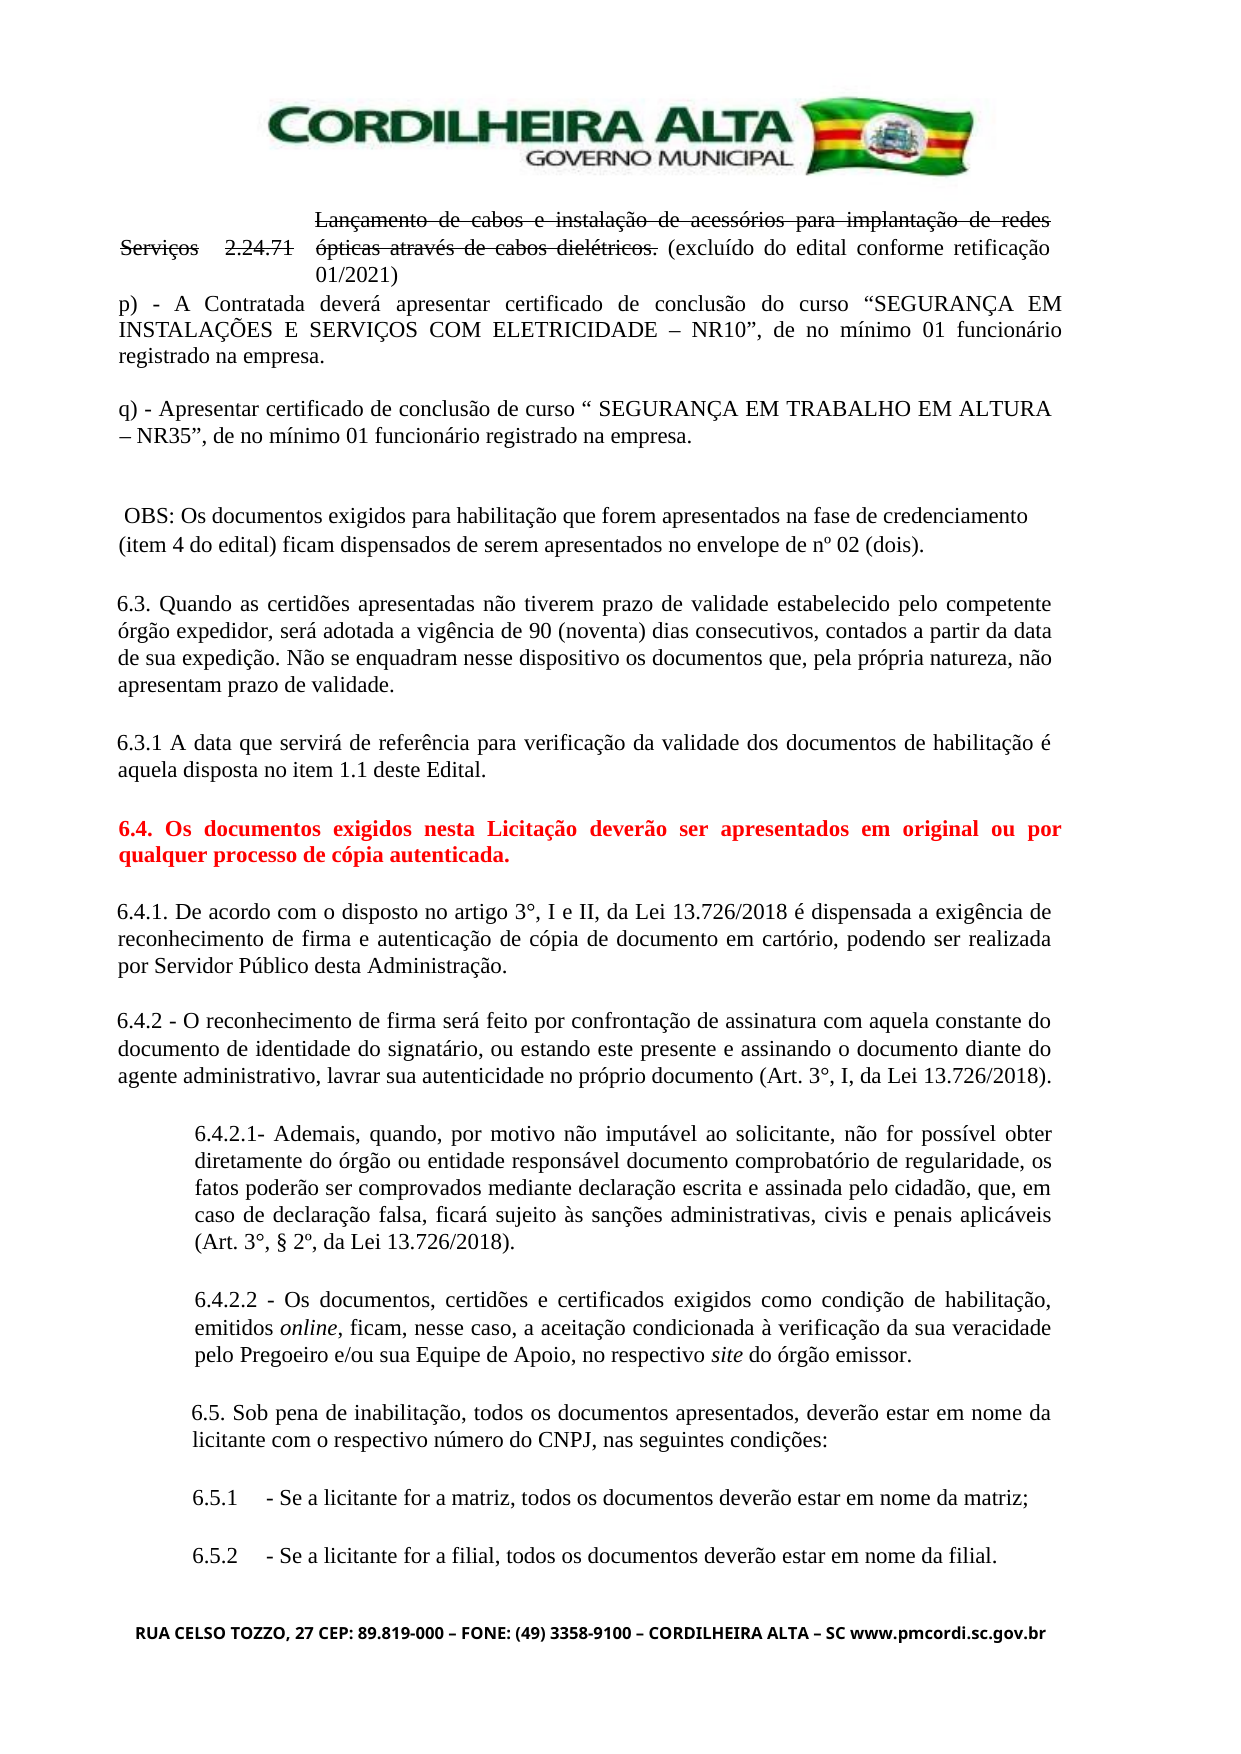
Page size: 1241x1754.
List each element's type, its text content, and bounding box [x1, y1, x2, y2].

picture [245, 73, 997, 201]
text q) - Apresentar certificado de conclusão de curso “ SEGURANÇA EM TRABALHO EM ALTURA – NR35”, de no mínimo 01 funcionário registrado na empresa. [118, 395, 1053, 448]
text 6.4.2.1- Ademais, quando, por motivo não imputável ao solicitante, não for possível obter diretamente do órgão ou entidade responsável documento comprobatório de regularidade, os fatos poderão ser comprovados mediante declaração escrita e assinada pelo cidadão, que, em caso de declaração falsa, ficará sujeito às sanções administrativas, civis e penais aplicáveis (Art. 3°, § 2º, da Lei 13.726/2018). [194, 1120, 1053, 1254]
text 6.4. Os documentos exigidos nesta Licitação deverão ser apresentados em original ou por qualquer processo de cópia autenticada. [118, 815, 1063, 867]
text 6.5. Sob pena de inabilitação, todos os documentos apresentados, deverão estar em nome da licitante com o respectivo número do CNPJ, nas seguintes condições: [191, 1399, 1053, 1452]
text 6.4.2 - O reconhecimento de firma será feito por confrontação de assinatura com aquela constante do documento de identidade do signatário, ou estando este presente e assinando o documento diante do agente administrativo, lavrar sua autenticidade no próprio documento (Art. 3°, I, da Lei 13.726/2018). [117, 1007, 1053, 1088]
table_cell Lançamento de cabos e instalação de acessórios para implantação de redes ópticas através de cabos dielétricos. (excluído do edital conforme retificação 01/2021) [313, 205, 1063, 290]
text 6.4.2.2 - Os documentos, certidões e certificados exigidos como condição de habilitação, emitidos online, ficam, nesse caso, a aceitação condicionada à verificação da sua veracidade pelo Pregoeiro e/ou sua Equipe de Apoio, no respectivo site do órgão emissor. [194, 1286, 1053, 1367]
text OBS: Os documentos exigidos para habilitação que forem apresentados na fase de credenciamento (item 4 do edital) ficam dispensados de serem apresentados no envelope de nº 02 (dois). [118, 502, 1063, 557]
list - Se a licitante for a filial, todos os documentos deverão estar em nome da filial. [192, 1542, 1053, 1569]
text 6.4.1. De acordo com o disposto no artigo 3°, I e II, da Lei 13.726/2018 é dispensada a exigência de reconhecimento de firma e autenticação de cópia de documento em cartório, podendo ser realizada por Servidor Público desta Administração. [117, 898, 1053, 979]
table_cell Serviços [118, 205, 216, 290]
text 6.3. Quando as certidões apresentadas não tiverem prazo de validade estabelecido pelo competente órgão expedidor, será adotada a vigência de 90 (noventa) dias consecutivos, contados a partir da data de sua expedição. Não se enquadram nesse dispositivo os documentos que, pela própria natureza, não apresentam prazo de validade. [117, 590, 1053, 698]
text p) - A Contratada deverá apresentar certificado de conclusão do curso “SEGURANÇA EM INSTALAÇÕES E SERVIÇOS COM ELETRICIDADE – NR10”, de no mínimo 01 funcionário registrado na empresa. [118, 290, 1063, 369]
table_cell 2.24.71 [216, 205, 313, 290]
text 6.3.1 A data que servirá de referência para verificação da validade dos documentos de habilitação é aquela disposta no item 1.1 deste Edital. [117, 729, 1053, 783]
list - Se a licitante for a matriz, todos os documentos deverão estar em nome da matriz; [192, 1484, 1053, 1511]
